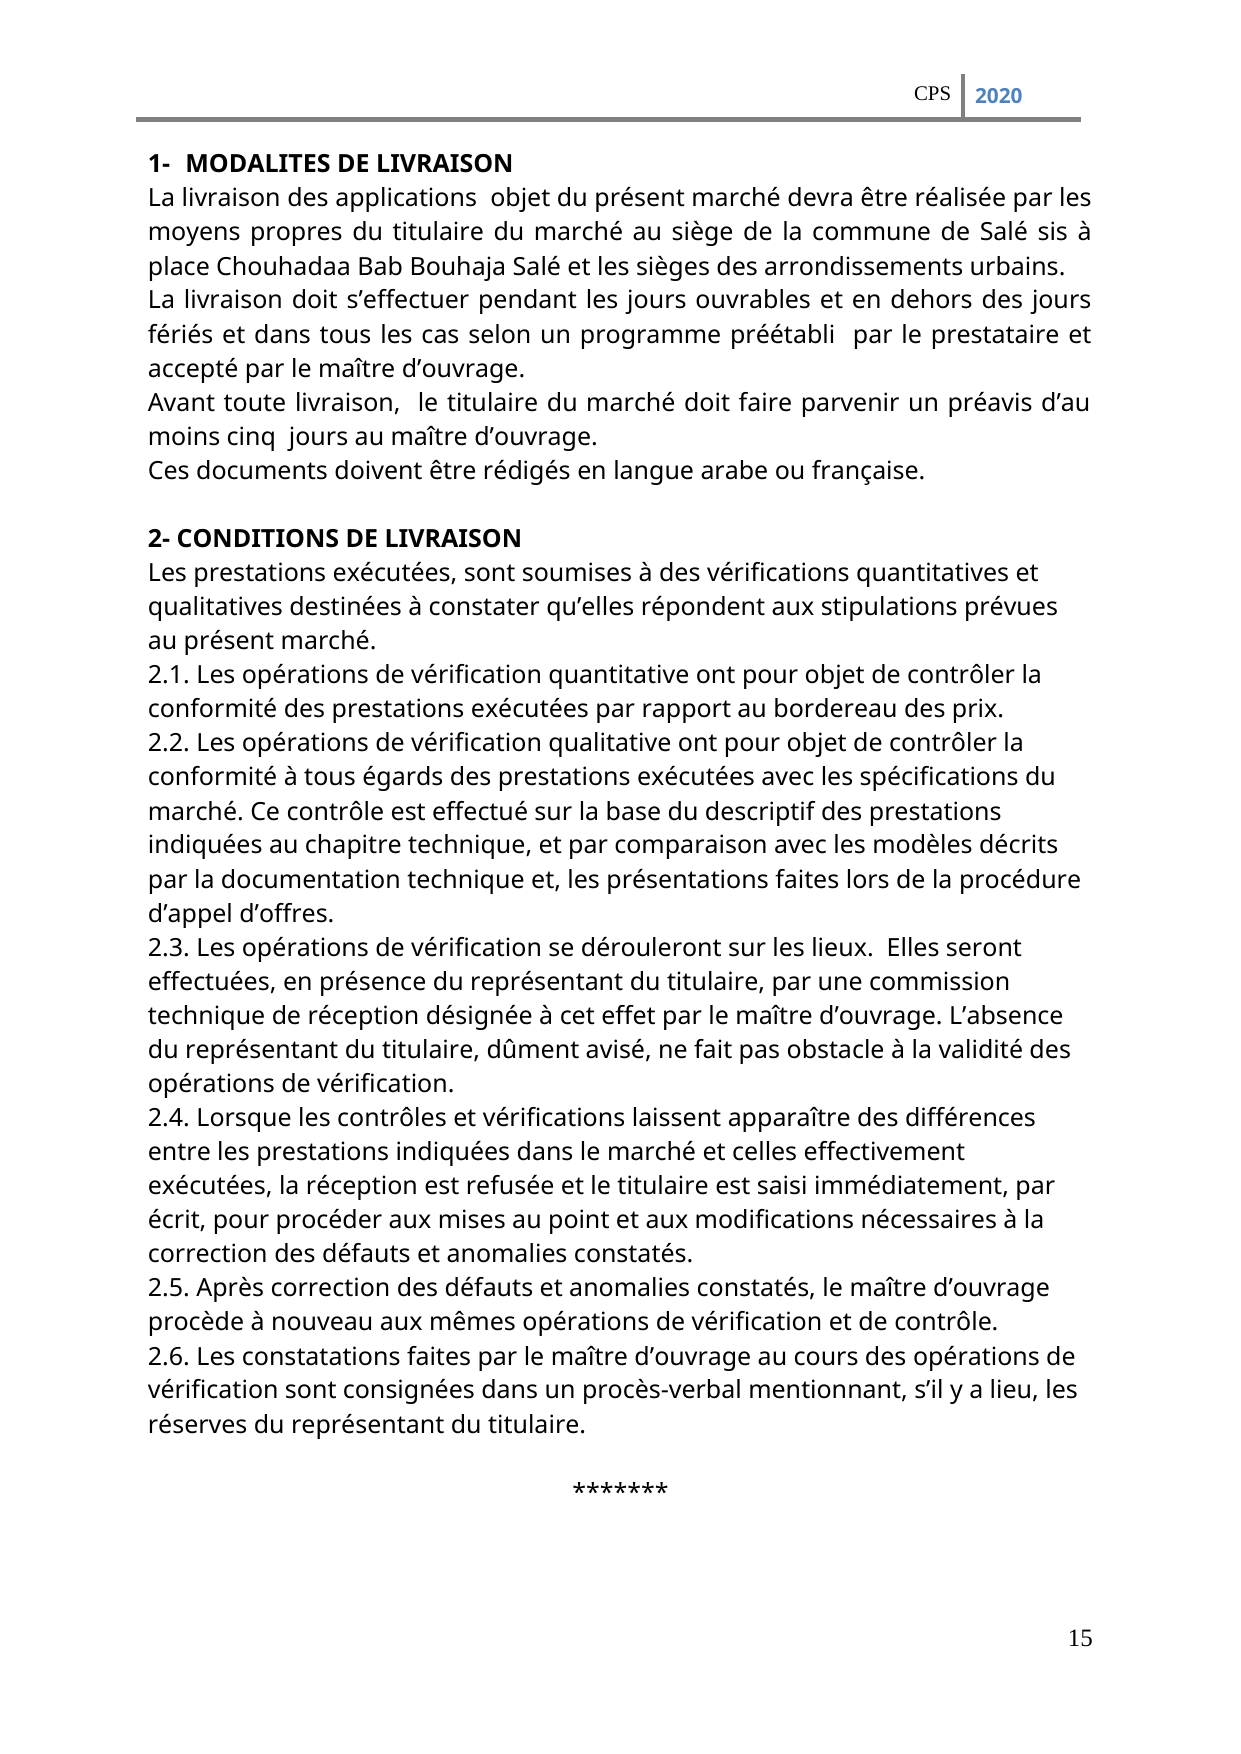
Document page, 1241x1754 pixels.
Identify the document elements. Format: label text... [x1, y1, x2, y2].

text Avant toute livraison, le titulaire du marché doit faire parvenir un préavis d’au moins cinq jours au maître d’ouvrage. [148, 384, 1093, 452]
list MODALITES DE LIVRAISON [148, 146, 1093, 180]
text 2.6. Les constatations faites par le maître d’ouvrage au cours des opérations de vérification sont consignées dans un procès-verbal mentionnant, s’il y a lieu, les réserves du représentant du titulaire. [148, 1338, 1093, 1440]
text Ces documents doivent être rédigés en langue arabe ou française. [148, 452, 1093, 487]
text La livraison des applications objet du présent marché devra être réalisée par les moyens propres du titulaire du marché au siège de la commune de Salé sis à place Chouhadaa Bab Bouhaja Salé et les sièges des arrondissements urbains. [148, 180, 1093, 282]
text ******* [148, 1474, 1093, 1508]
text 2.4. Lorsque les contrôles et vérifications laissent apparaître des différences entre les prestations indiquées dans le marché et celles effectivement exécutées, la réception est refusée et le titulaire est saisi immédiatement, par écrit, pour procéder aux mises au point et aux modifications nécessaires à la correction des défauts et anomalies constatés. [148, 1100, 1093, 1270]
text 2.3. Les opérations de vérification se dérouleront sur les lieux. Elles seront effectuées, en présence du représentant du titulaire, par une commission technique de réception désignée à cet effet par le maître d’ouvrage. L’absence du représentant du titulaire, dûment avisé, ne fait pas obstacle à la validité des opérations de vérification. [148, 929, 1093, 1100]
text 2.2. Les opérations de vérification qualitative ont pour objet de contrôler la conformité à tous égards des prestations exécutées avec les spécifications du marché. Ce contrôle est effectué sur la base du descriptif des prestations indiquées au chapitre technique, et par comparaison avec les modèles décrits par la documentation technique et, les présentations faites lors de la procédure d’appel d’offres. [148, 725, 1093, 929]
text La livraison doit s’effectuer pendant les jours ouvrables et en dehors des jours fériés et dans tous les cas selon un programme préétabli par le prestataire et accepté par le maître d’ouvrage. [148, 282, 1093, 384]
text 2.1. Les opérations de vérification quantitative ont pour objet de contrôler la conformité des prestations exécutées par rapport au bordereau des prix. [148, 657, 1093, 725]
text 2- Conditions DE LIVRAISON [148, 521, 1093, 555]
text 2.5. Après correction des défauts et anomalies constatés, le maître d’ouvrage procède à nouveau aux mêmes opérations de vérification et de contrôle. [148, 1270, 1093, 1338]
text Les prestations exécutées, sont soumises à des vérifications quantitatives et qualitatives destinées à constater qu’elles répondent aux stipulations prévues au présent marché. [148, 555, 1093, 657]
